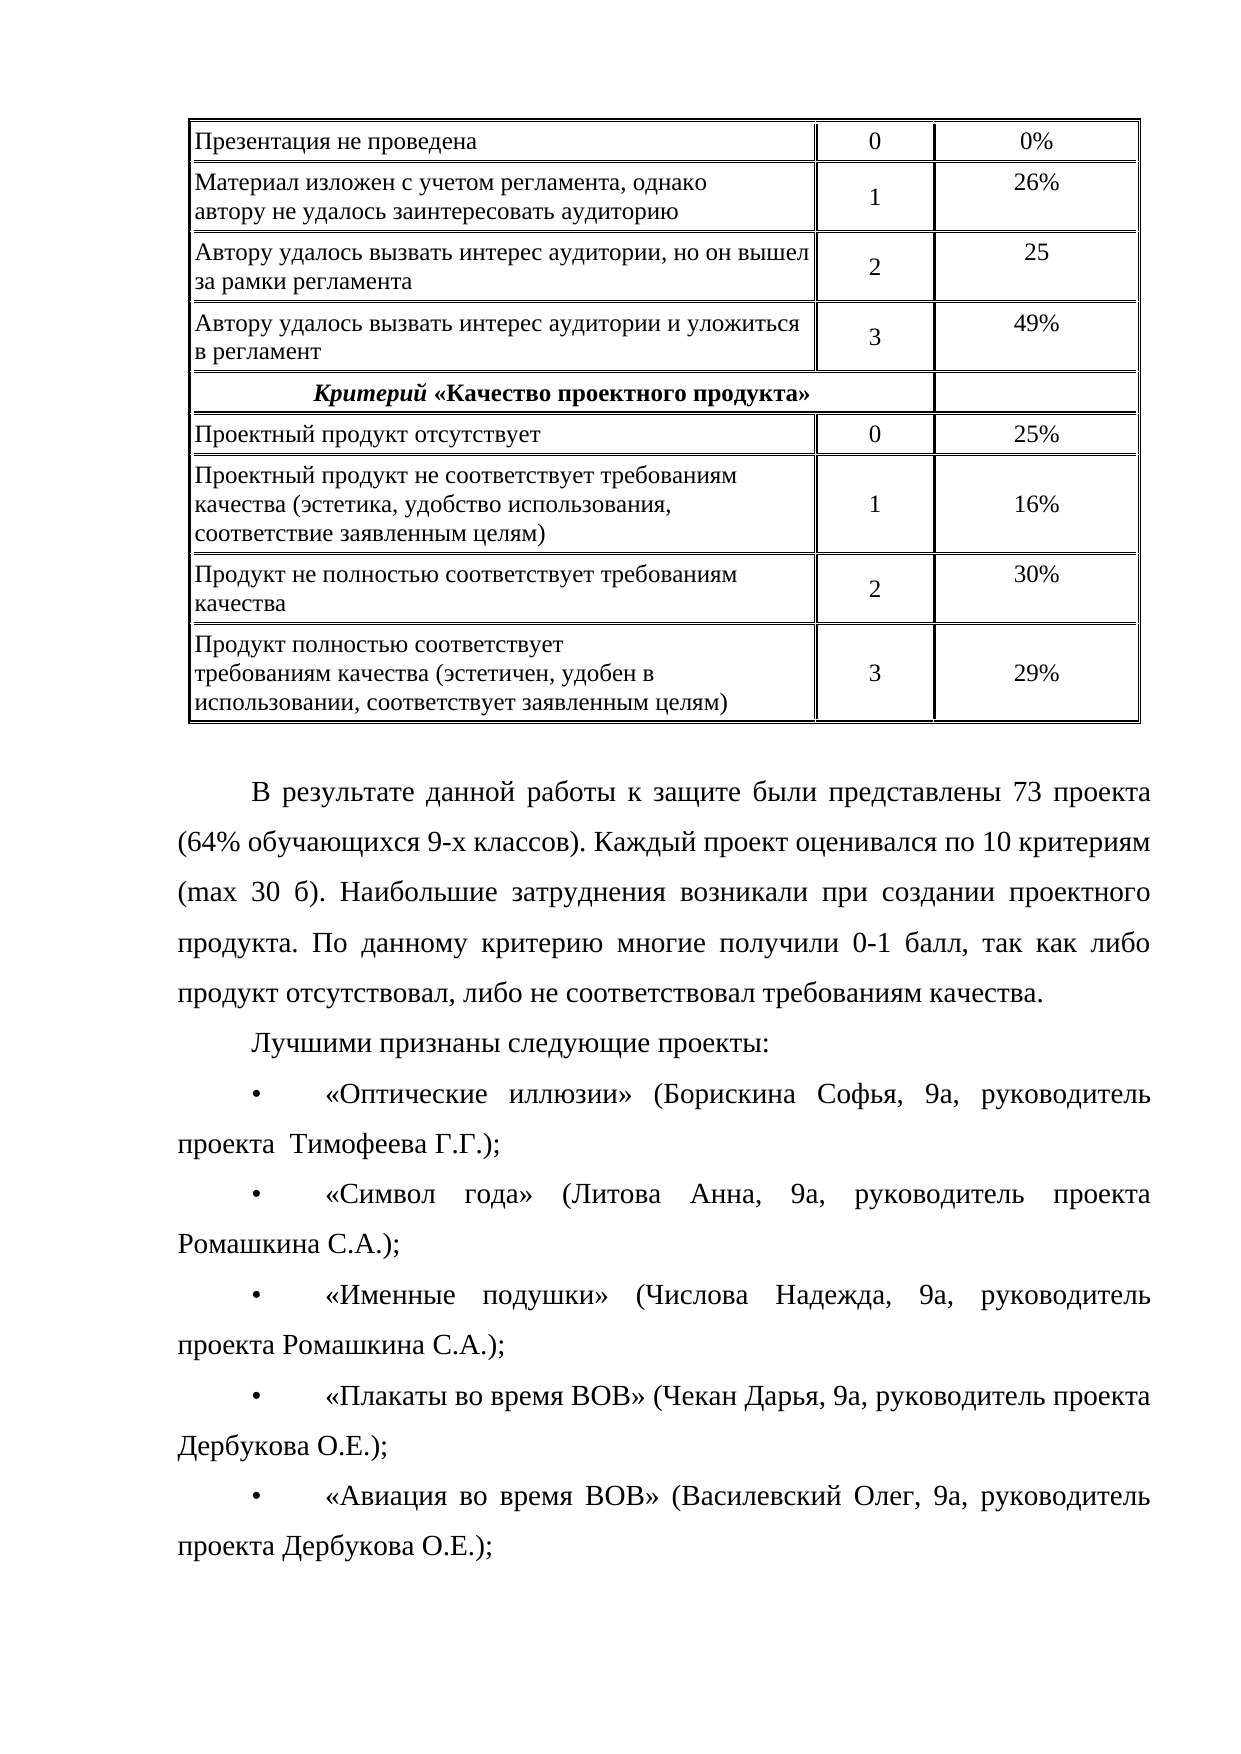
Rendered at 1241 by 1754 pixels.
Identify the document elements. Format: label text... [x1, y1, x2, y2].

text • «Именные подушки» (Числова Надежда, 9а, руководитель проекта Ромашкина С.А.); [177, 1277, 1152, 1361]
table_cell 29% [934, 621, 1138, 720]
table_cell Автору удалось вызвать интерес аудитории, но он вышел за рамки регламента [191, 230, 814, 300]
table_cell Презентация не проведена [191, 120, 816, 159]
table_cell Проектный продукт отсутствует [191, 411, 814, 452]
text • «Символ года» (Литова Анна, 9а, руководитель проекта Ромашкина С.А.); [177, 1176, 1152, 1260]
table_cell 3 [816, 625, 934, 720]
text • «Оптические иллюзии» (Борискина Софья, 9а, руководитель проекта Тимофеева Г.Г.); [177, 1076, 1152, 1159]
table_cell 30% [936, 551, 1138, 621]
text • «Плакаты во время ВОВ» (Чекан Дарья, 9а, руководитель проекта Дербукова О.Е.); [177, 1378, 1152, 1461]
table_cell [934, 370, 1139, 411]
table_cell Продукт полностью соответствует требованиям качества (эстетичен, удобен в использовании, соответствует заявленным целям) [191, 621, 816, 720]
table_cell Критерий «Качество проектного продукта» [190, 370, 934, 411]
table_cell Автору удалось вызвать интерес аудитории и уложиться в регламент [190, 300, 816, 370]
table_cell 25% [936, 411, 1138, 452]
table_cell 25 [936, 230, 1138, 300]
table_cell 1 [818, 163, 933, 229]
text • «Авиация во время ВОВ» (Василевский Олег, 9а, руководитель проекта Дербукова О.Е.); [177, 1478, 1152, 1562]
table_cell 0 [816, 120, 934, 159]
table_cell 2 [818, 555, 933, 621]
table_cell 26% [936, 160, 1138, 229]
table_cell 0 [818, 415, 933, 452]
table_cell 0% [934, 122, 1138, 159]
table_cell Продукт не полностью соответствует требованиям качества [191, 551, 814, 621]
table_cell 49% [934, 300, 1139, 370]
text Лучшими признаны следующие проекты: [177, 1025, 1152, 1059]
table_cell 16% [936, 453, 1138, 551]
table_cell Проектный продукт не соответствует требованиям качества (эстетика, удобство использования, соответствие заявленным целям) [191, 453, 814, 551]
table_cell Материал изложен с учетом регламента, однако автору не удалось заинтересовать аудиторию [191, 160, 814, 229]
text В результате данной работы к защите были представлены 73 проекта (64% обучающихся 9-х классов). Каждый проект оценивался по 10 критериям (max 30 б). Наибольшие затруднения возникали при создании проектного продукта. По данному критерию многие получили 0-1 балл, так как либо продукт отсутствовал, либо не соответствовал требованиям качества. [177, 774, 1152, 1009]
table_cell 3 [818, 303, 933, 370]
table_cell 1 [818, 456, 933, 551]
table_cell 2 [818, 233, 933, 300]
